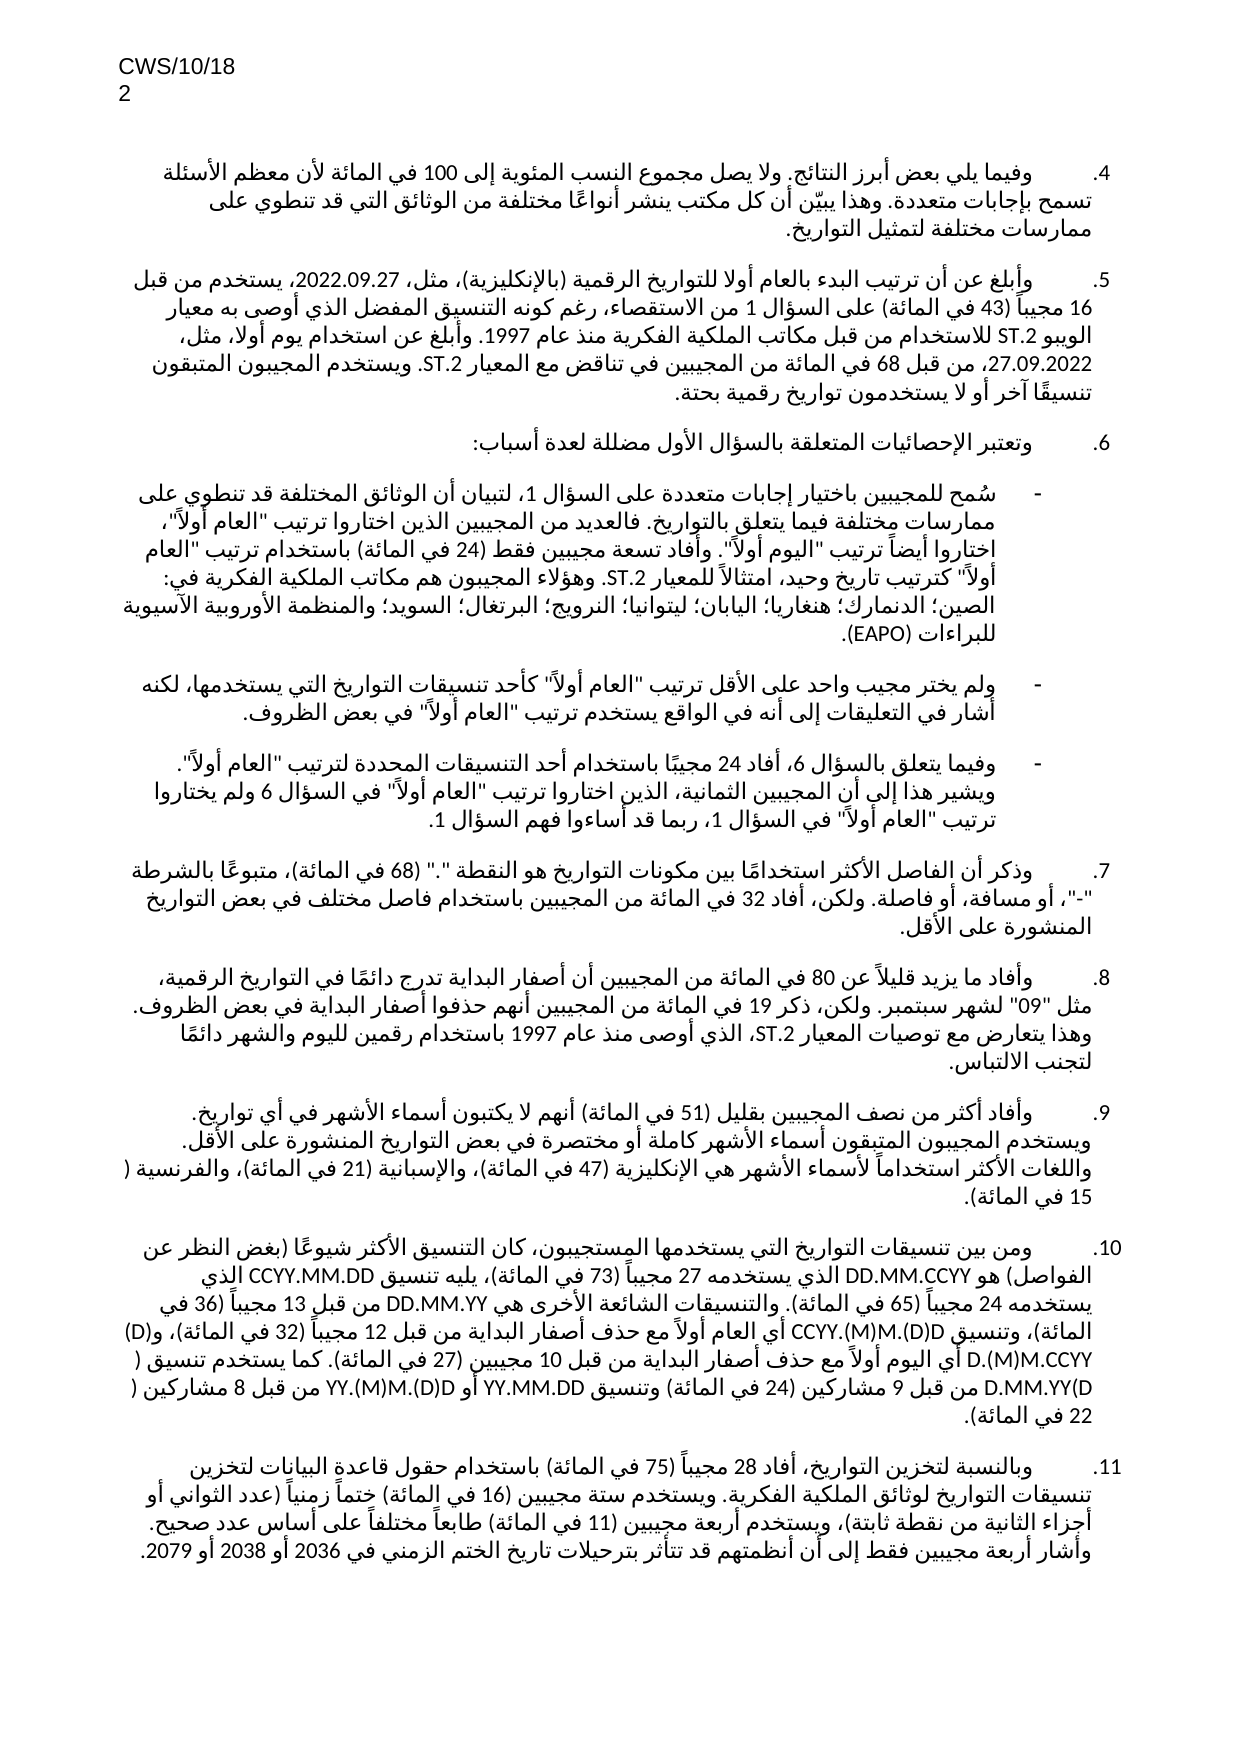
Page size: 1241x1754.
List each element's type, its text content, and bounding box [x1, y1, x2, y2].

list وأبلغ عن أن ترتيب البدء بالعام أولا للتواريخ الرقمية (بالإنكليزية)، مثل، 2022.09.27، يستخدم من قبل 16 مجيباً (43 في المائة) على السؤال 1 من الاستقصاء، رغم كونه التنسيق المفضل الذي أوصى به معيار الويبو ST.2 للاستخدام من قبل مكاتب الملكية الفكرية منذ عام 1997. وأبلغ عن استخدام يوم أولا، مثل، 27.09.2022، من قبل 68 في المائة من المجيبين في تناقض مع المعيار ST.2. ويستخدم المجيبون المتبقون تنسيقًا آخر أو لا يستخدمون تواريخ رقمية بحتة. [118, 266, 1092, 406]
list ومن بين تنسيقات التواريخ التي يستخدمها المستجيبون، كان التنسيق الأكثر شيوعًا (بغض النظر عن الفواصل) هو DD.MM.CCYY الذي يستخدمه 27 مجيباً (73 في المائة)، يليه تنسيق CCYY.MM.DD الذي يستخدمه 24 مجيباً (65 في المائة). والتنسيقات الشائعة الأخرى هي DD.MM.YY من قبل 13 مجيباً (36 في المائة)، وتنسيق CCYY.(M)M.(D)D أي العام أولاً مع حذف أصفار البداية من قبل 12 مجيباً (32 في المائة)، و(D)D.(M)M.CCYY أي اليوم أولاً مع حذف أصفار البداية من قبل 10 مجيبين (27 في المائة). كما يستخدم تنسيق (D)D.MM.YY من قبل 9 مشاركين (24 في المائة) وتنسيق YY.MM.DD أو YY.(M)M.(D)D من قبل 8 مشاركين (22 في المائة). [118, 1233, 1092, 1429]
list وأفاد ما يزيد قليلاً عن 80 في المائة من المجيبين أن أصفار البداية تدرج دائمًا في التواريخ الرقمية، مثل "09" لشهر سبتمبر. ولكن، ذكر 19 في المائة من المجيبين أنهم حذفوا أصفار البداية في بعض الظروف. وهذا يتعارض مع توصيات المعيار ST.2، الذي أوصى منذ عام 1997 باستخدام رقمين لليوم والشهر دائمًا لتجنب الالتباس. [118, 963, 1092, 1076]
list وفيما يلي بعض أبرز النتائج. ولا يصل مجموع النسب المئوية إلى 100 في المائة لأن معظم الأسئلة تسمح بإجابات متعددة. وهذا يبيّن أن كل مكتب ينشر أنواعًا مختلفة من الوثائق التي قد تنطوي على ممارسات مختلفة لتمثيل التواريخ. [118, 158, 1092, 243]
list وذكر أن الفاصل الأكثر استخدامًا بين مكونات التواريخ هو النقطة "." (68 في المائة)، متبوعًا بالشرطة "-"، أو مسافة، أو فاصلة. ولكن، أفاد 32 في المائة من المجيبين باستخدام فاصل مختلف في بعض التواريخ المنشورة على الأقل. [118, 856, 1092, 941]
list وتعتبر الإحصائيات المتعلقة بالسؤال الأول مضللة لعدة أسباب: [118, 428, 1092, 457]
list سُمح للمجيبين باختيار إجابات متعددة على السؤال 1، لتبيان أن الوثائق المختلفة قد تنطوي على ممارسات مختلفة فيما يتعلق بالتواريخ. فالعديد من المجيبين الذين اختاروا ترتيب "العام أولاً"، اختاروا أيضاً ترتيب "اليوم أولاً". وأفاد تسعة مجيبين فقط (24 في المائة) باستخدام ترتيب "العام أولاً" كترتيب تاريخ وحيد، امتثالاً للمعيار ST.2. وهؤلاء المجيبون هم مكاتب الملكية الفكرية في: الصين؛ الدنمارك؛ هنغاريا؛ اليابان؛ ليتوانيا؛ النرويج؛ البرتغال؛ السويد؛ والمنظمة الأوروبية الآسيوية للبراءات (EAPO). [118, 479, 1034, 648]
list وأفاد أكثر من نصف المجيبين بقليل (51 في المائة) أنهم لا يكتبون أسماء الأشهر في أي تواريخ. ويستخدم المجيبون المتبقون أسماء الأشهر كاملة أو مختصرة في بعض التواريخ المنشورة على الأقل. واللغات الأكثر استخداماً لأسماء الأشهر هي الإنكليزية (47 في المائة)، والإسبانية (21 في المائة)، والفرنسية (15 في المائة). [118, 1098, 1092, 1211]
list ولم يختر مجيب واحد على الأقل ترتيب "العام أولاً" كأحد تنسيقات التواريخ التي يستخدمها، لكنه أشار في التعليقات إلى أنه في الواقع يستخدم ترتيب "العام أولاً" في بعض الظروف. [118, 671, 1034, 727]
list وفيما يتعلق بالسؤال 6، أفاد 24 مجيبًا باستخدام أحد التنسيقات المحددة لترتيب "العام أولاً". ويشير هذا إلى أن المجيبين الثمانية، الذين اختاروا ترتيب "العام أولاً" في السؤال 6 ولم يختاروا ترتيب "العام أولاً" في السؤال 1، ربما قد أساءوا فهم السؤال 1. [118, 749, 1034, 833]
list وبالنسبة لتخزين التواريخ، أفاد 28 مجيباً (75 في المائة) باستخدام حقول قاعدة البيانات لتخزين تنسيقات التواريخ لوثائق الملكية الفكرية. ويستخدم ستة مجيبين (16 في المائة) ختماً زمنياً (عدد الثواني أو أجزاء الثانية من نقطة ثابتة)، ويستخدم أربعة مجيبين (11 في المائة) طابعاً مختلفاً على أساس عدد صحيح. وأشار أربعة مجيبين فقط إلى أن أنظمتهم قد تتأثر بترحيلات تاريخ الختم الزمني في 2036 أو 2038 أو 2079. [118, 1452, 1092, 1564]
